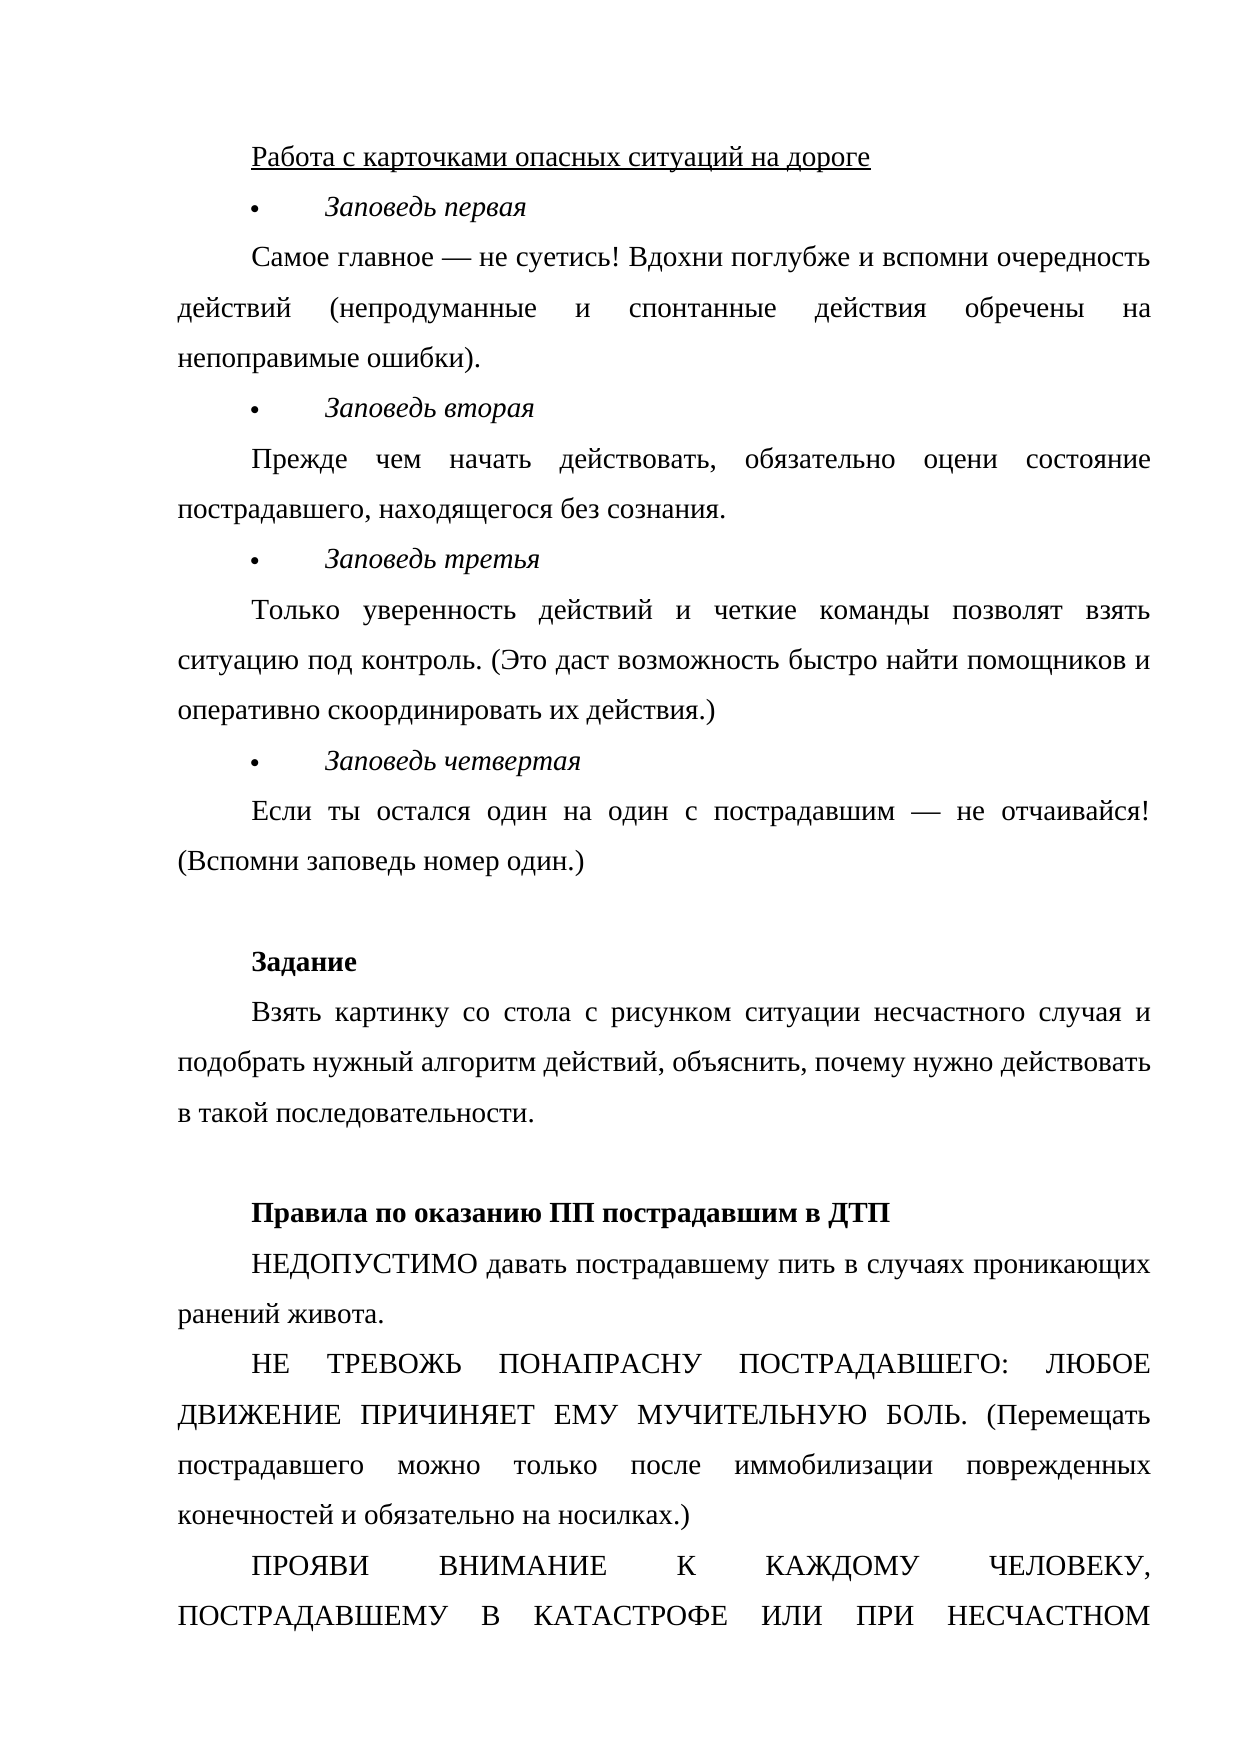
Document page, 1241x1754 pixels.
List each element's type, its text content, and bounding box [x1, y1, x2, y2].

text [177, 1548, 1152, 1632]
text Если ты остался один на один с пострадавшим — не отчаивайся! (Вспомни заповедь номер один.) [177, 793, 1152, 877]
list Заповедь третья [177, 541, 1152, 575]
text Работа с карточками опасных ситуаций на дороге [177, 139, 1152, 172]
text НЕДОПУСТИМО давать пострадавшему пить в случаях проникающих ранений живота. [177, 1246, 1152, 1330]
list Заповедь вторая [177, 391, 1152, 424]
text Взять картинку со стола с рисунком ситуации несчастного случая и подобрать нужный алгоритм действий, объяснить, почему нужно действовать в такой последовательности. [177, 994, 1152, 1128]
text НЕ ТРЕВОЖЬ ПОНАПРАСНУ ПОСТРАДАВШЕГО: ЛЮБОЕ ДВИЖЕНИЕ ПРИЧИНЯЕТ ЕМУ МУЧИТЕЛЬНУЮ БОЛЬ. (Перемещать пострадавшего можно только после иммобилизации поврежденных конечностей и обязательно на носилках.) [177, 1346, 1152, 1531]
text Только уверенность действий и четкие команды позволят взять ситуацию под контроль. (Это даст возможность быстро найти помощников и оперативно скоординировать их действия.) [177, 592, 1152, 726]
text Прежде чем начать действовать, обязательно оцени состояние пострадавшего, находящегося без сознания. [177, 441, 1152, 525]
list Заповедь четвертая [177, 743, 1152, 776]
text Правила по оказанию ПП пострадавшим в ДТП [177, 1196, 1152, 1229]
text Задание [177, 944, 1152, 977]
text Самое главное — не суетись! Вдохни поглубже и вспомни очередность действий (непродуманные и спонтанные действия обречены на непоправимые ошибки). [177, 239, 1152, 374]
list Заповедь первая [177, 189, 1152, 223]
